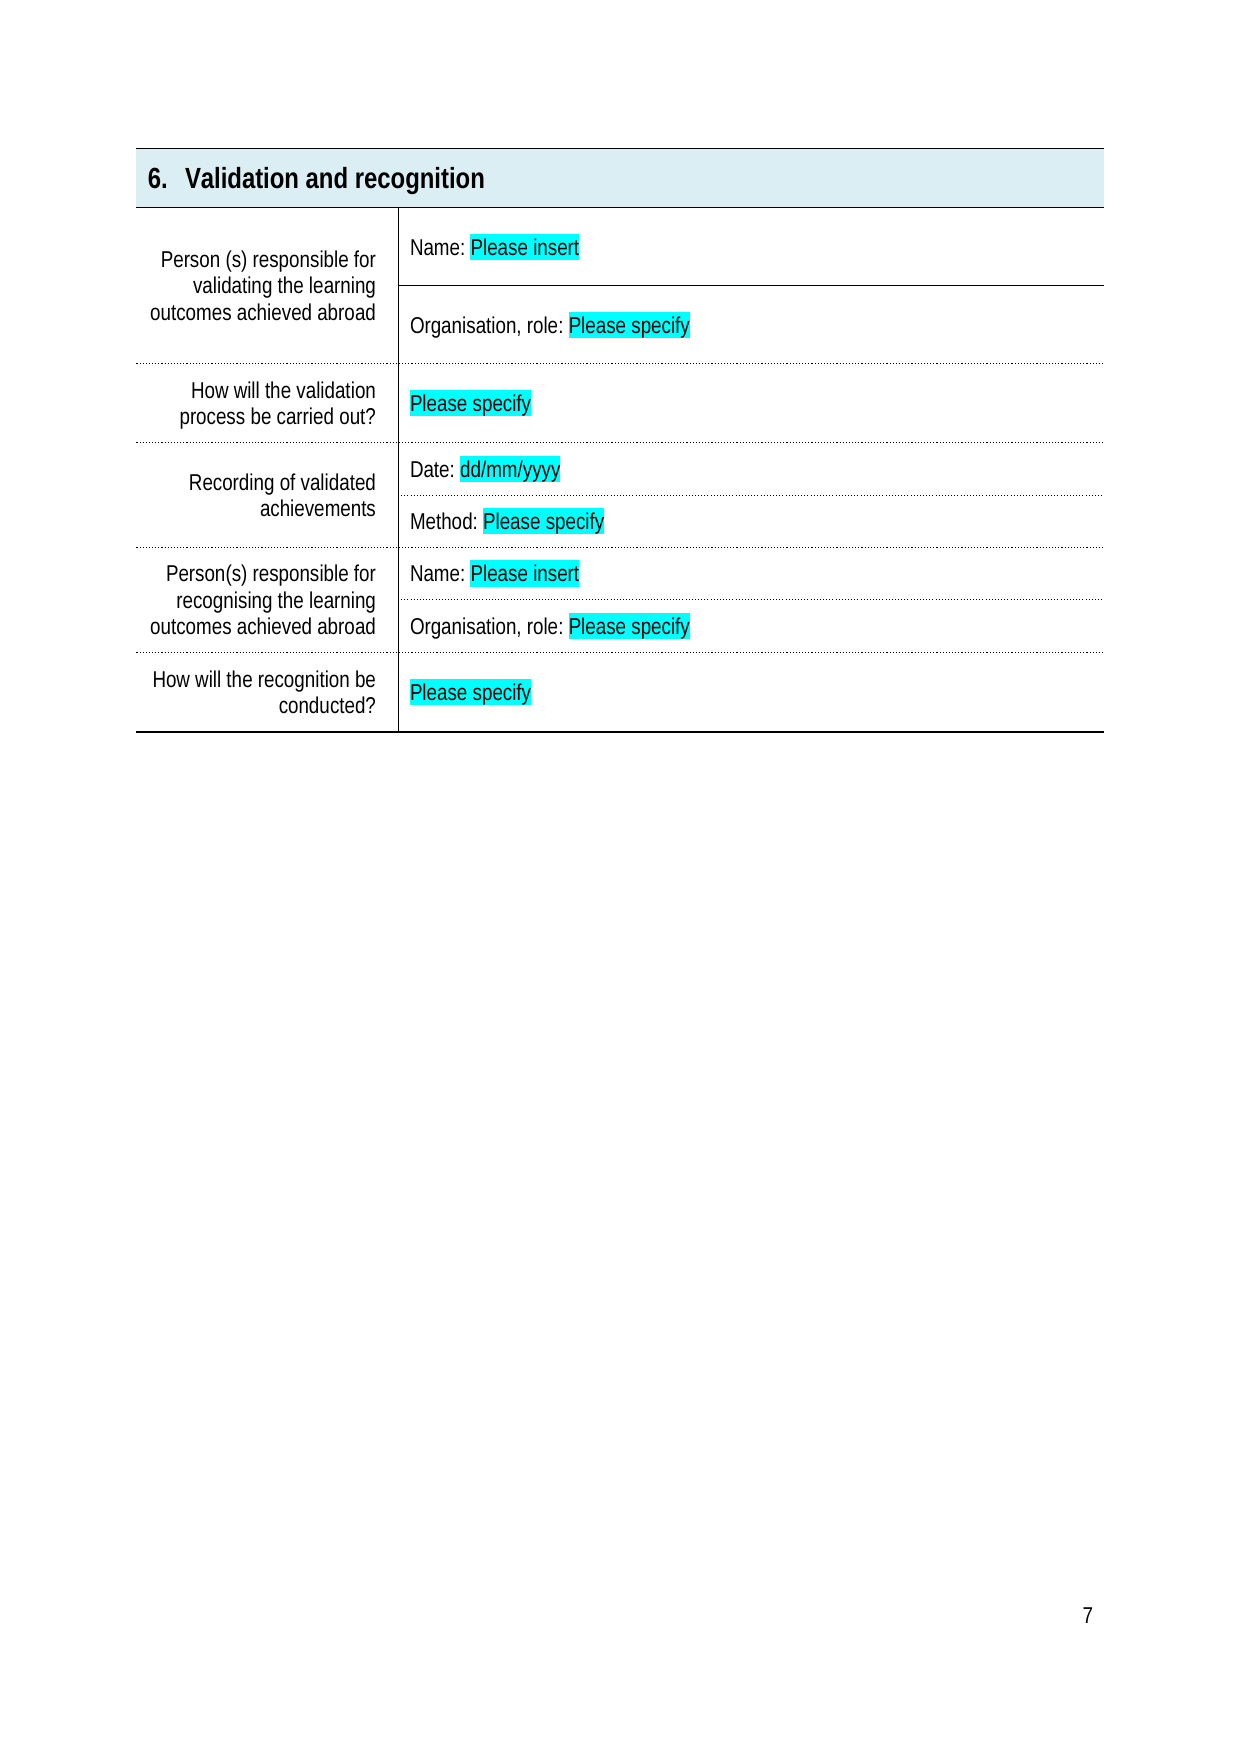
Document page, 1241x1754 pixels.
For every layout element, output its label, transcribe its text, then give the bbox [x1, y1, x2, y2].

table_cell Please specify [399, 652, 1104, 731]
table_cell Organisation, role: Please specify [399, 599, 1104, 652]
table_cell Please specify [399, 363, 1104, 442]
table_cell Name: Please insert [399, 547, 1104, 599]
table_cell Name: Please insert [399, 208, 1104, 285]
table_header Validation and recognition [136, 149, 1104, 207]
table_cell Recording of validated achievements [136, 442, 398, 547]
table_cell Person (s) responsible for validating the learning outcomes achieved abroad [136, 208, 398, 363]
table_cell Organisation, role: Please specify [399, 286, 1104, 363]
table_cell How will the validation process be carried out? [136, 363, 398, 442]
table_cell Person(s) responsible for recognising the learning outcomes achieved abroad [136, 547, 398, 652]
table_cell How will the recognition be conducted? [136, 652, 398, 731]
table_cell Date: dd/mm/yyyy [399, 442, 1104, 494]
table_cell Method: Please specify [399, 495, 1104, 547]
